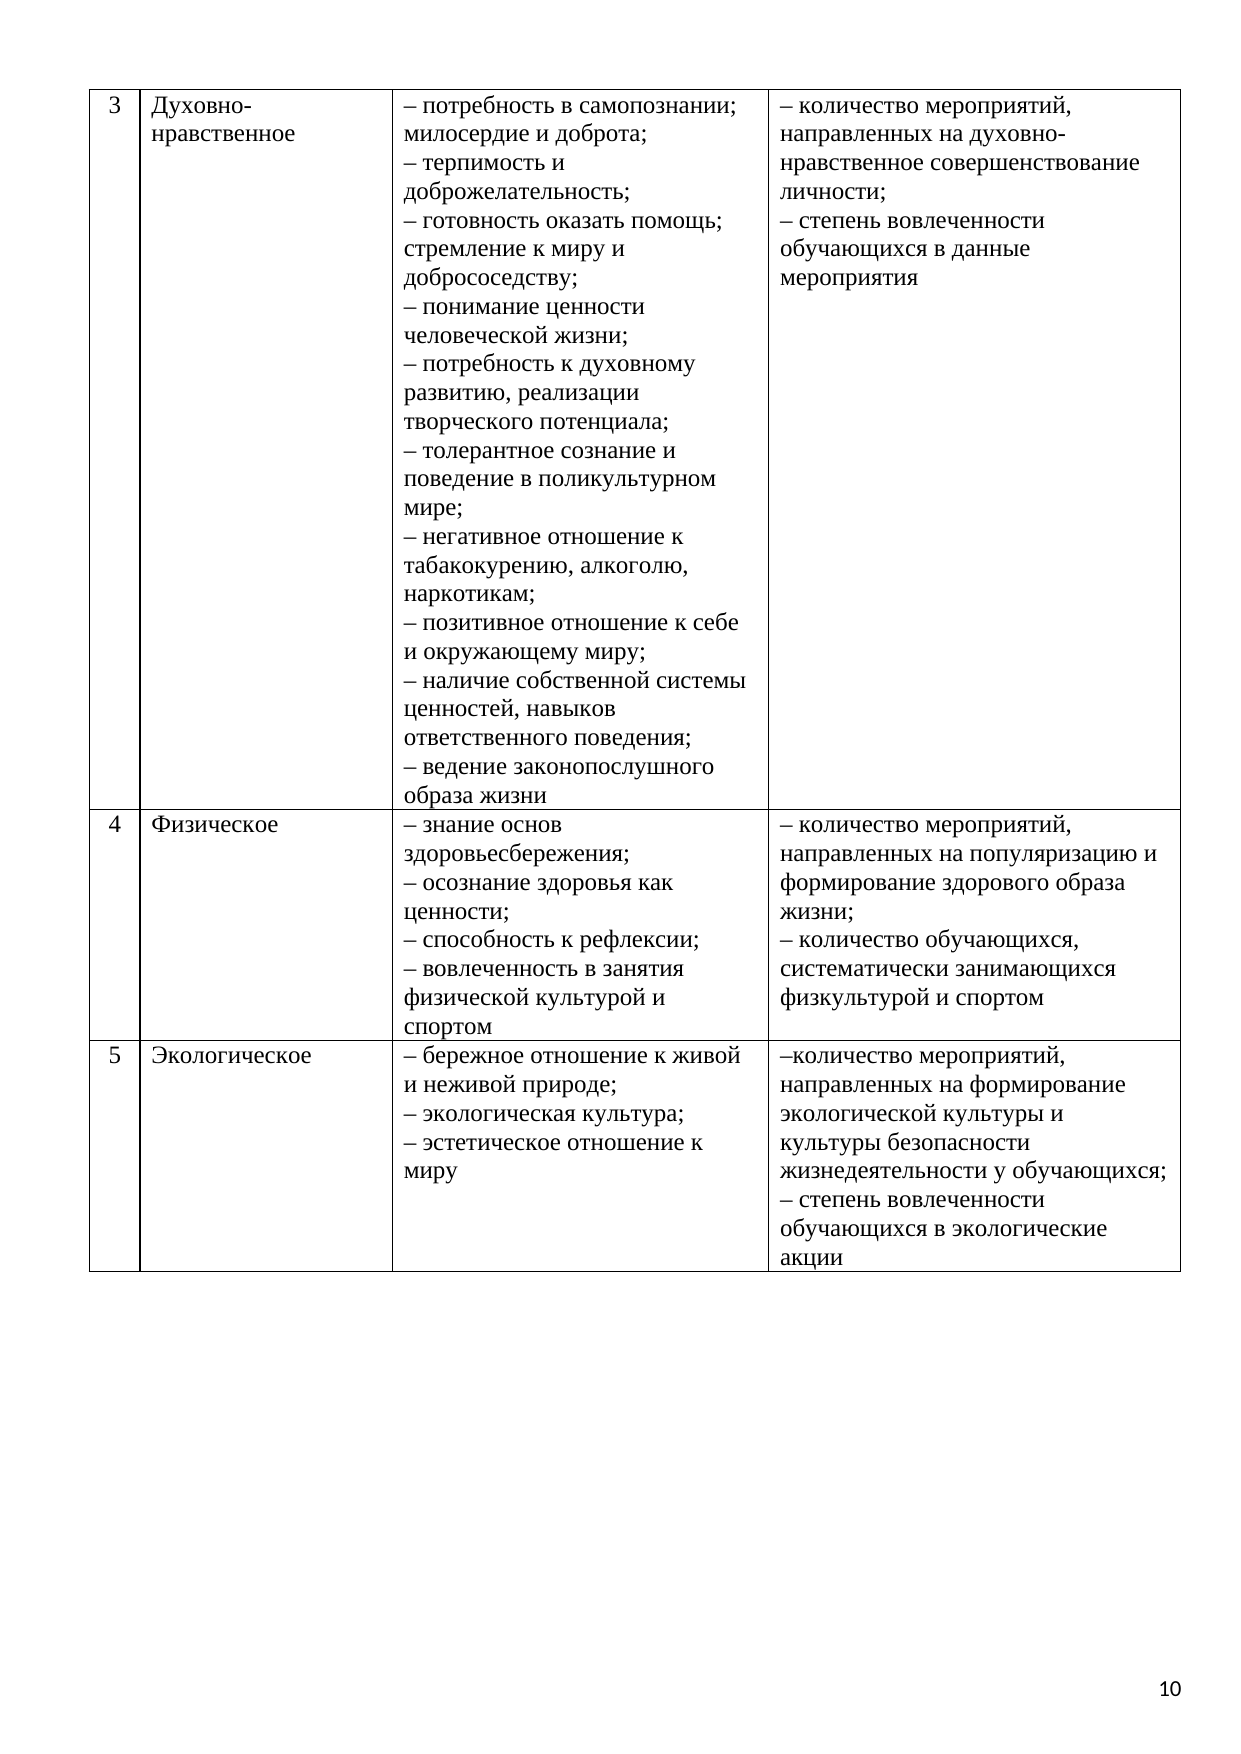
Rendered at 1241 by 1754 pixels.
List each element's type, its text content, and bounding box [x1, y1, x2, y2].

table_cell –количество мероприятий, направленных на формирование экологической культуры и культуры безопасности жизнедеятельности у обучающихся; – степень вовлеченности обучающихся в экологические акции [769, 1041, 1180, 1271]
table_cell Физическое [141, 810, 392, 1039]
table_cell – бережное отношение к живой и неживой природе; – экологическая культура; – эстетическое отношение к миру [393, 1041, 768, 1271]
table_cell – количество мероприятий, направленных на популяризацию и формирование здорового образа жизни; – количество обучающихся, систематически занимающихся физкультурой и спортом [769, 810, 1180, 1039]
table_cell 4 [90, 810, 139, 1039]
table_cell – количество мероприятий, направленных на духовно-нравственное совершенствование личности; – степень вовлеченности обучающихся в данные мероприятия [769, 90, 1180, 808]
table_cell – потребность в самопознании; милосердие и доброта; – терпимость и доброжелательность; – готовность оказать помощь; стремление к миру и добрососедству; – понимание ценности человеческой жизни; – потребность к духовному развитию, реализации творческого потенциала; – толерантное сознание и поведение в поликультурном мире; – негативное отношение к табакокурению, алкоголю, наркотикам; – позитивное отношение к себе и окружающему миру; – наличие собственной системы ценностей, навыков ответственного поведения; – ведение законопослушного образа жизни [393, 90, 768, 808]
table_cell 3 [90, 90, 139, 808]
table_cell Духовно-нравственное [141, 90, 392, 808]
table_cell – знание основ здоровьесбережения; – осознание здоровья как ценности; – способность к рефлексии; – вовлеченность в занятия физической культурой и спортом [393, 810, 768, 1039]
table_cell 5 [90, 1041, 139, 1271]
table_cell Экологическое [141, 1041, 392, 1271]
